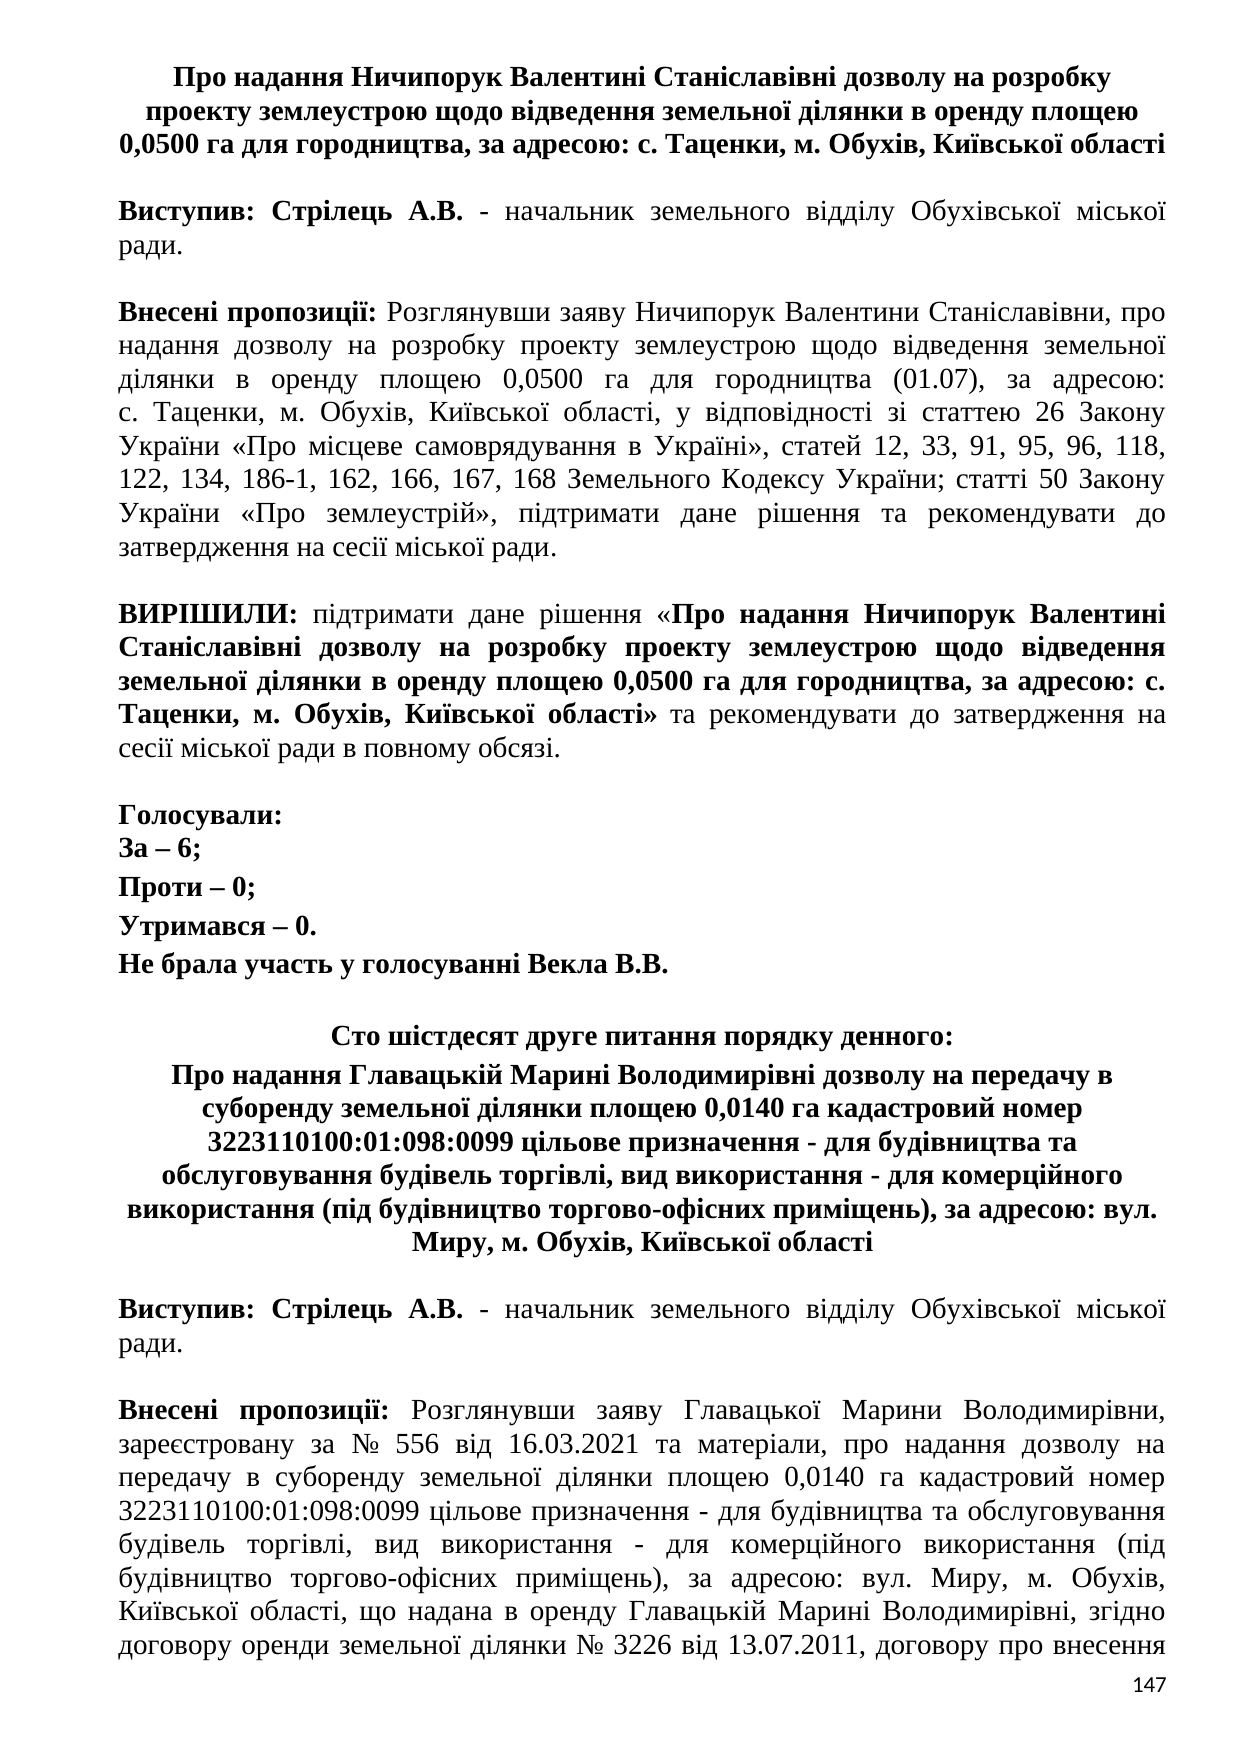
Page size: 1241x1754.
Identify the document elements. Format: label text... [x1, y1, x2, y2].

text Про надання Главацькій Марині Володимирівні дозволу на передачу в суборенду земельної ділянки площею 0,0140 га кадастровий номер 3223110100:01:098:0099 цільове призначення - для будівництва та обслуговування будівель торгівлі, вид використання - для комерційного використання (під будівництво торгово-офісних приміщень), за адресою: вул. Миру, м. Обухів, Київської області [118, 1057, 1167, 1258]
text Сто шістдесят друге питання порядку денного: [118, 1018, 1167, 1052]
text Утримався – 0. [118, 908, 1167, 941]
text Виступив: Стрілець А.В. - начальник земельного відділу Обухівської міської ради. [118, 1292, 1167, 1359]
text ВИРІШИЛИ: підтримати дане рішення «Про надання Ничипорук Валентині Станіславівні дозволу на розробку проекту землеустрою щодо відведення земельної ділянки в оренду площею 0,0500 га для городництва, за адресою: с. Таценки, м. Обухів, Київської області» та рекомендувати до затвердження на сесії міської ради в повному обсязі. [118, 596, 1167, 763]
text Проти – 0; [118, 869, 1167, 903]
text Внесені пропозиції: Розглянувши заяву Ничипорук Валентини Станіславівни, про надання дозволу на розробку проекту землеустрою щодо відведення земельної ділянки в оренду площею 0,0500 га для городництва (01.07), за адресою: с. Таценки, м. Обухів, Київської області, у відповідності зі статтею 26 Закону України «Про місцеве самоврядування в Україні», статей 12, 33, 91, 95, 96, 118, 122, 134, 186-1, 162, 166, 167, 168 Земельного Кодексу України; статті 50 Закону України «Про землеустрій», підтримати дане рішення та рекомендувати до затвердження на сесії міської ради. [118, 294, 1167, 562]
text Про надання Ничипорук Валентині Станіславівні дозволу на розробку проекту землеустрою щодо відведення земельної ділянки в оренду площею 0,0500 га для городництва, за адресою: с. Таценки, м. Обухів, Київської області [118, 59, 1167, 160]
text За – 6; [118, 831, 1167, 864]
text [118, 1392, 1167, 1661]
text Виступив: Стрілець А.В. - начальник земельного відділу Обухівської міської ради. [118, 193, 1167, 260]
text Не брала участь у голосуванні Векла В.В. [118, 946, 1167, 980]
text Голосували: [118, 797, 1167, 831]
